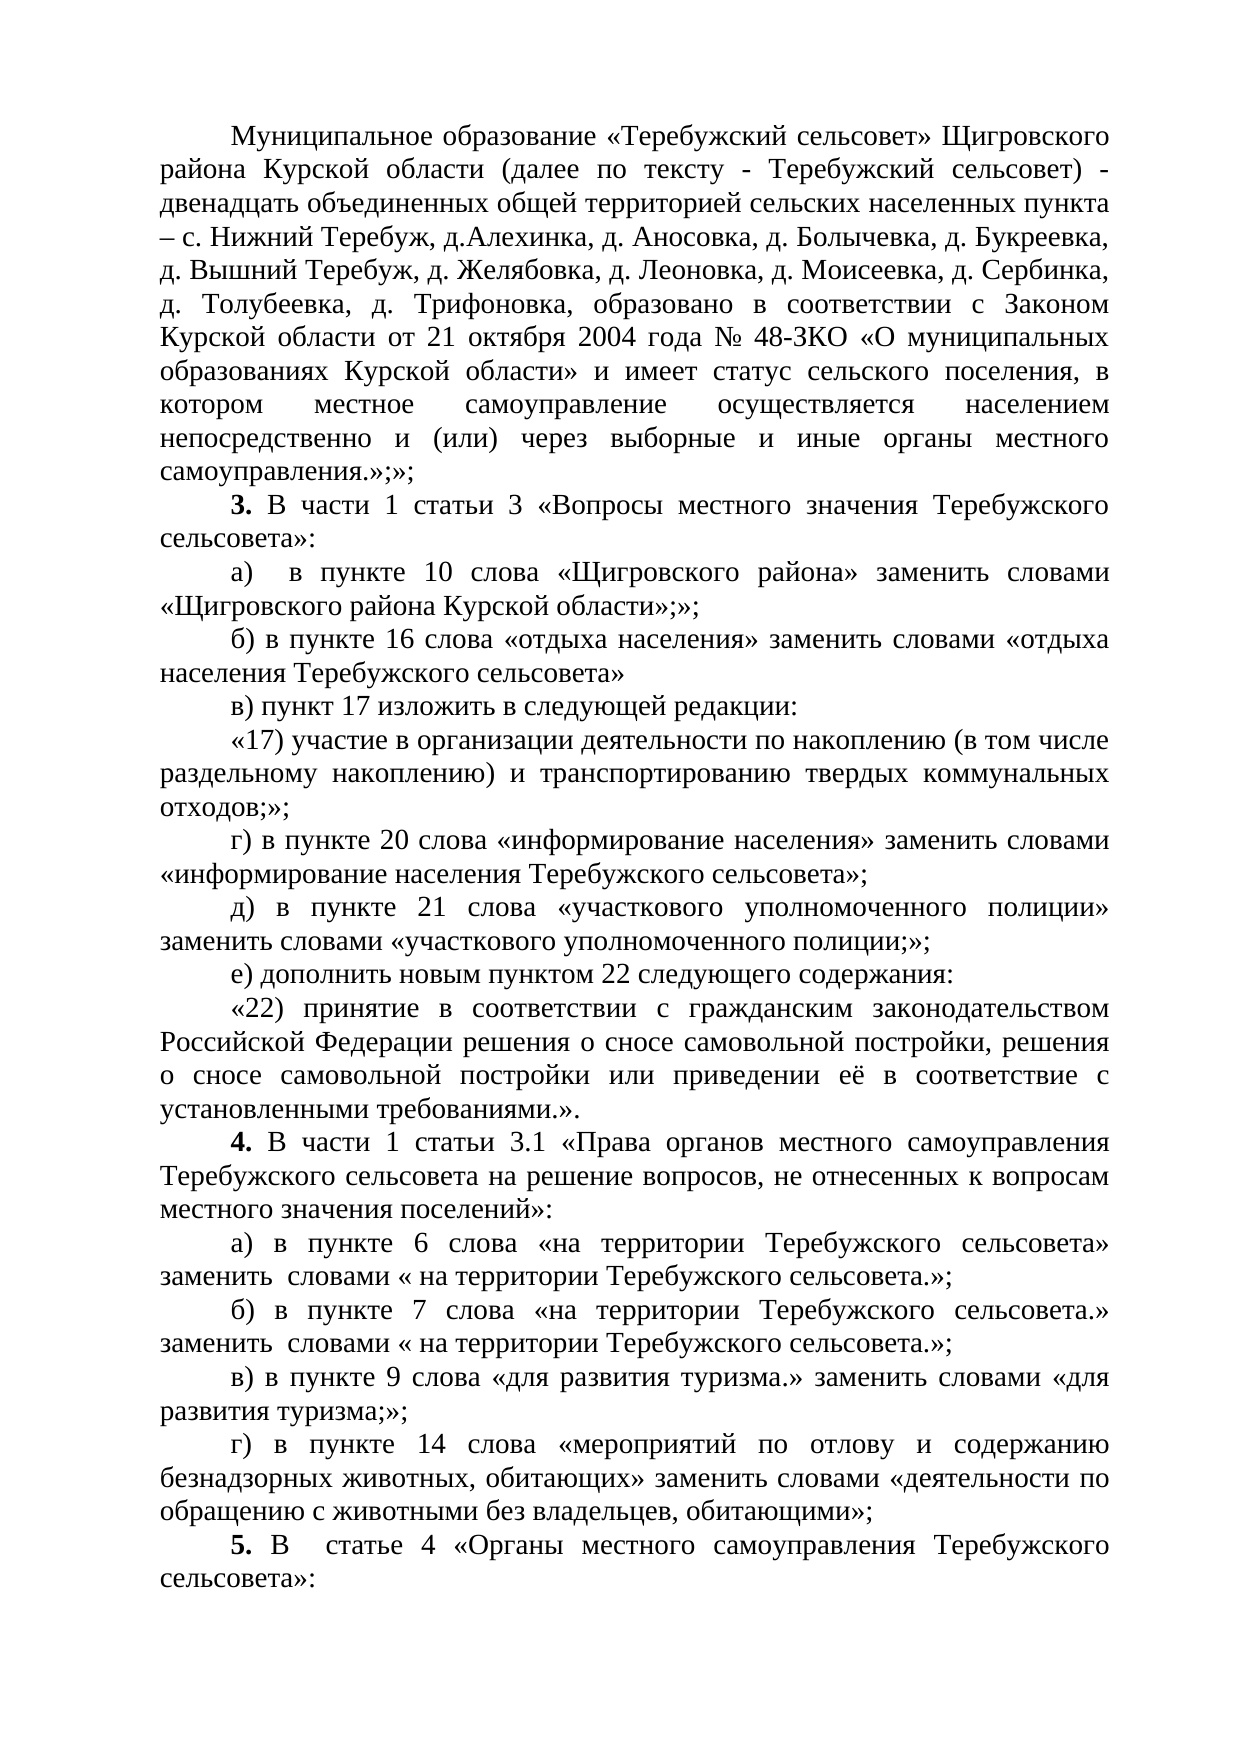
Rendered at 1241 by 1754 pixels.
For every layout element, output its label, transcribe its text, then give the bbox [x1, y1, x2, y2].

text 4. В части 1 статьи 3.1 «Права органов местного самоуправления Теребужского сельсовета на решение вопросов, не отнесенных к вопросам местного значения поселений»: [159, 1124, 1110, 1225]
text «22) принятие в соответствии с гражданским законодательством Российской Федерации решения о сносе самовольной постройки, решения о сносе самовольной постройки или приведении её в соответствие с установленными требованиями.». [159, 990, 1110, 1124]
list Муниципальное образование «Теребужский сельсовет» Щигровского района Курской области (далее по тексту - Теребужский сельсовет) - двенадцать объединенных общей территорией сельских населенных пункта – с. Нижний Теребуж, д.Алехинка, д. Аносовка, д. Болычевка, д. Букреевка, д. Вышний Теребуж, д. Желябовка, д. Леоновка, д. Моисеевка, д. Сербинка, д. Толубеевка, д. Трифоновка, образовано в соответствии с Законом Курской области от 21 октября 2004 года № 48-ЗКО «О муниципальных образованиях Курской области» и имеет статус сельского поселения, в котором местное самоуправление осуществляется населением непосредственно и (или) через выборные и иные органы местного самоуправления.»;»; [159, 118, 1110, 487]
text д) в пункте 21 слова «участкового уполномоченного полиции» заменить словами «участкового уполномоченного полиции;»; [159, 889, 1110, 957]
text в) пункт 17 изложить в следующей редакции: [159, 688, 1110, 722]
text а) в пункте 10 слова «Щигровского района» заменить словами «Щигровского района Курской области»;»; [159, 554, 1110, 621]
text е) дополнить новым пунктом 22 следующего содержания: [159, 957, 1110, 990]
text а) в пункте 6 слова «на территории Теребужского сельсовета» заменить словами « на территории Теребужского сельсовета.»; [159, 1225, 1110, 1292]
text б) в пункте 16 слова «отдыха населения» заменить словами «отдыха населения Теребужского сельсовета» [159, 621, 1110, 688]
text г) в пункте 14 слова «мероприятий по отлову и содержанию безнадзорных животных, обитающих» заменить словами «деятельности по обращению с животными без владельцев, обитающими»; [159, 1426, 1110, 1527]
text в) в пункте 9 слова «для развития туризма.» заменить словами «для развития туризма;»; [159, 1359, 1110, 1426]
text 5. В статье 4 «Органы местного самоуправления Теребужского сельсовета»: [159, 1527, 1110, 1594]
text «17) участие в организации деятельности по накоплению (в том числе раздельному накоплению) и транспортированию твердых коммунальных отходов;»; [159, 722, 1110, 822]
text 3. В части 1 статьи 3 «Вопросы местного значения Теребужского сельсовета»: [159, 487, 1110, 554]
text г) в пункте 20 слова «информирование населения» заменить словами «информирование населения Теребужского сельсовета»; [159, 822, 1110, 889]
text б) в пункте 7 слова «на территории Теребужского сельсовета.» заменить словами « на территории Теребужского сельсовета.»; [159, 1292, 1110, 1359]
